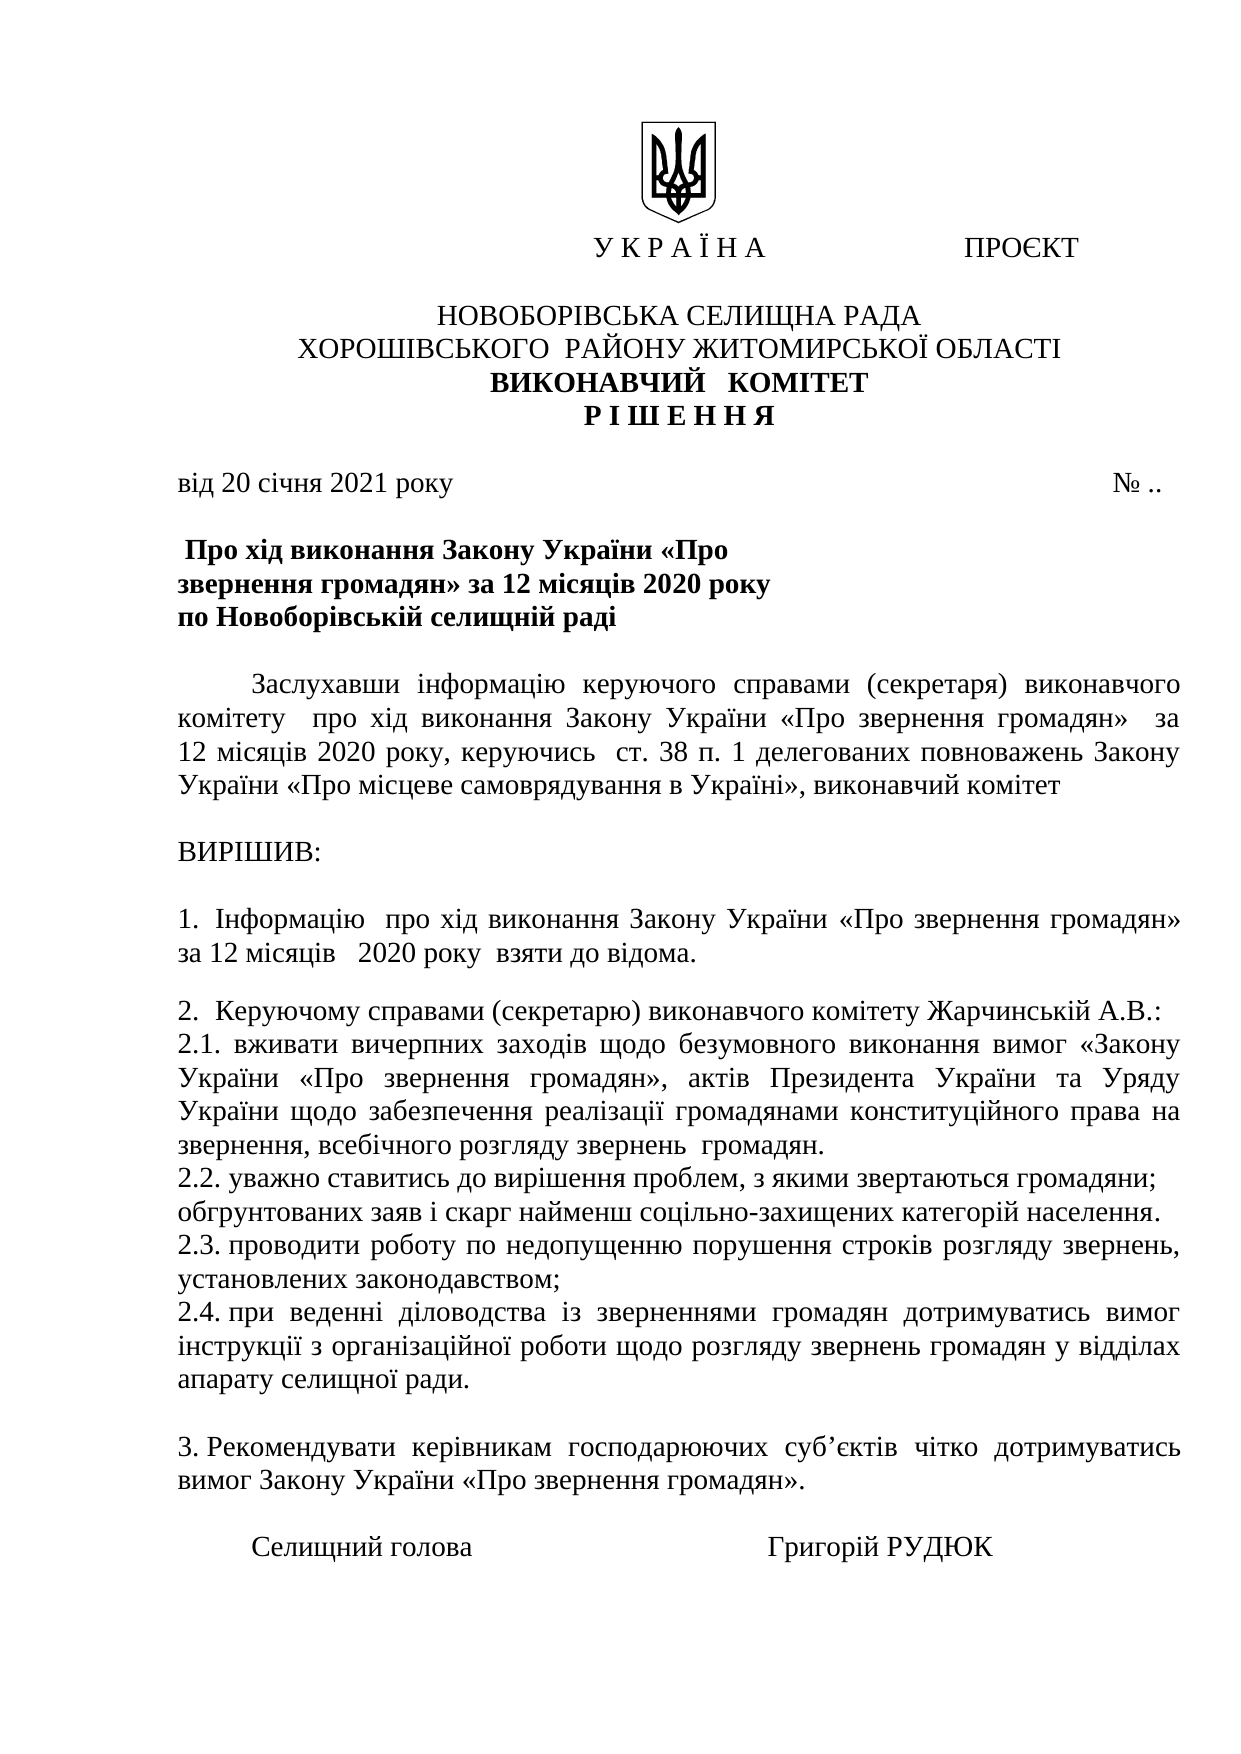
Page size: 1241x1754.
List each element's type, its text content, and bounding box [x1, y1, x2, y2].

text 2.1. вживати вичерпних заходів щодо безумовного виконання вимог «Закону України «Про звернення громадян», актів Президента України та Уряду України щодо забезпечення реалізації громадянами конституційного права на звернення, всебічного розгляду звернень громадян. [177, 1026, 1181, 1160]
text У К Р А Ї Н А ПРОЄКТ [177, 231, 1181, 264]
text від 20 січня 2021 року № .. [177, 465, 1181, 499]
list 2.4. при веденні діловодства із зверненнями громадян дотримуватись вимог інструкції з організаційної роботи щодо розгляду звернень громадян у відділах апарату селищної ради. [177, 1294, 1181, 1395]
text 3. Рекомендувати керівникам господарюючих суб’єктів чітко дотримуватись вимог Закону України «Про звернення громадян». [177, 1429, 1181, 1496]
list Інформацію про хід виконання Закону України «Про звернення громадян» за 12 місяців 2020 року взяти до відома. [177, 901, 1181, 968]
text Р І Ш Е Н Н Я [177, 398, 1181, 432]
list Керуючому справами (секретарю) виконавчого комітету Жарчинській А.В.: [177, 993, 1181, 1026]
list 2.3. проводити роботу по недопущенню порушення строків розгляду звернень, установлених законодавством; [177, 1227, 1181, 1294]
list обгрунтованих заяв і скарг найменш соцільно-захищених категорій населення. [177, 1194, 1181, 1227]
text ВИКОНАВЧИЙ КОМІТЕТ [177, 365, 1181, 398]
text Селищний голова Григорій РУДЮК [177, 1529, 1181, 1563]
text ХОРОШІВСЬКОГО РАЙОНУ ЖИТОМИРСЬКОЇ ОБЛАСТІ [177, 331, 1181, 365]
text 2.2. уважно ставитись до вирішення проблем, з якими звертаються громадяни; [177, 1160, 1181, 1194]
text по Новоборівській селищній раді [177, 599, 1181, 633]
text Про хід виконання Закону України «Про [177, 532, 1181, 566]
picture [634, 118, 724, 231]
text ВИРІШИВ: [177, 834, 1181, 868]
text Заслухавши інформацію керуючого справами (секретаря) виконавчого комітету про хід виконання Закону України «Про звернення громадян» за 12 місяців 2020 року, керуючись ст. 38 п. 1 делегованих повноважень Закону України «Про місцеве самоврядування в Україні», виконавчий комітет [177, 667, 1181, 801]
text звернення громадян» за 12 місяців 2020 року [177, 566, 1181, 599]
text НОВОБОРІВСЬКА СЕЛИЩНА РАДА [177, 298, 1181, 331]
